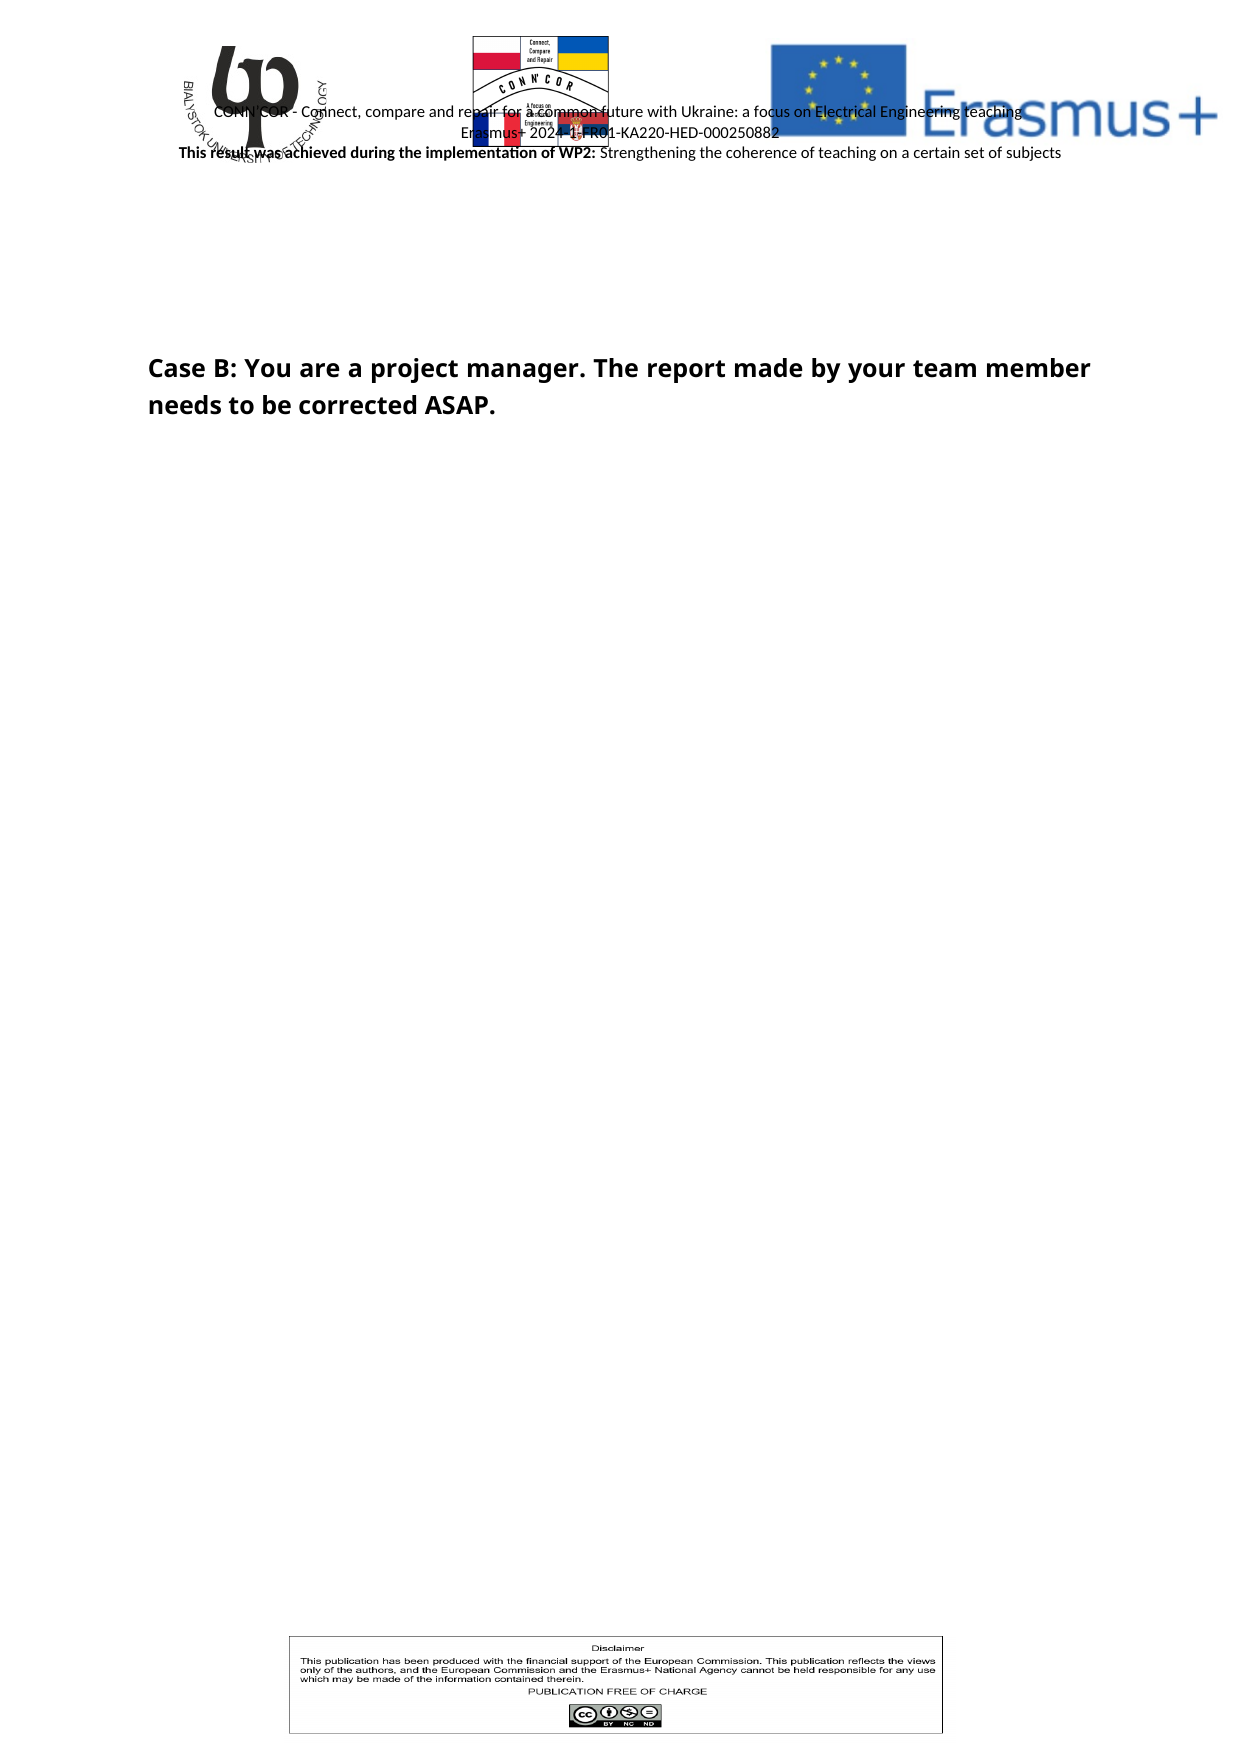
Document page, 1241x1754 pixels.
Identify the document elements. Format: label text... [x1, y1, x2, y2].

picture [183, 46, 327, 163]
picture [765, 38, 1224, 148]
picture [283, 1635, 957, 1743]
picture [472, 36, 609, 147]
text Case B: You are a project manager. The report made by your team member needs to be corrected ASAP. [148, 351, 1093, 422]
